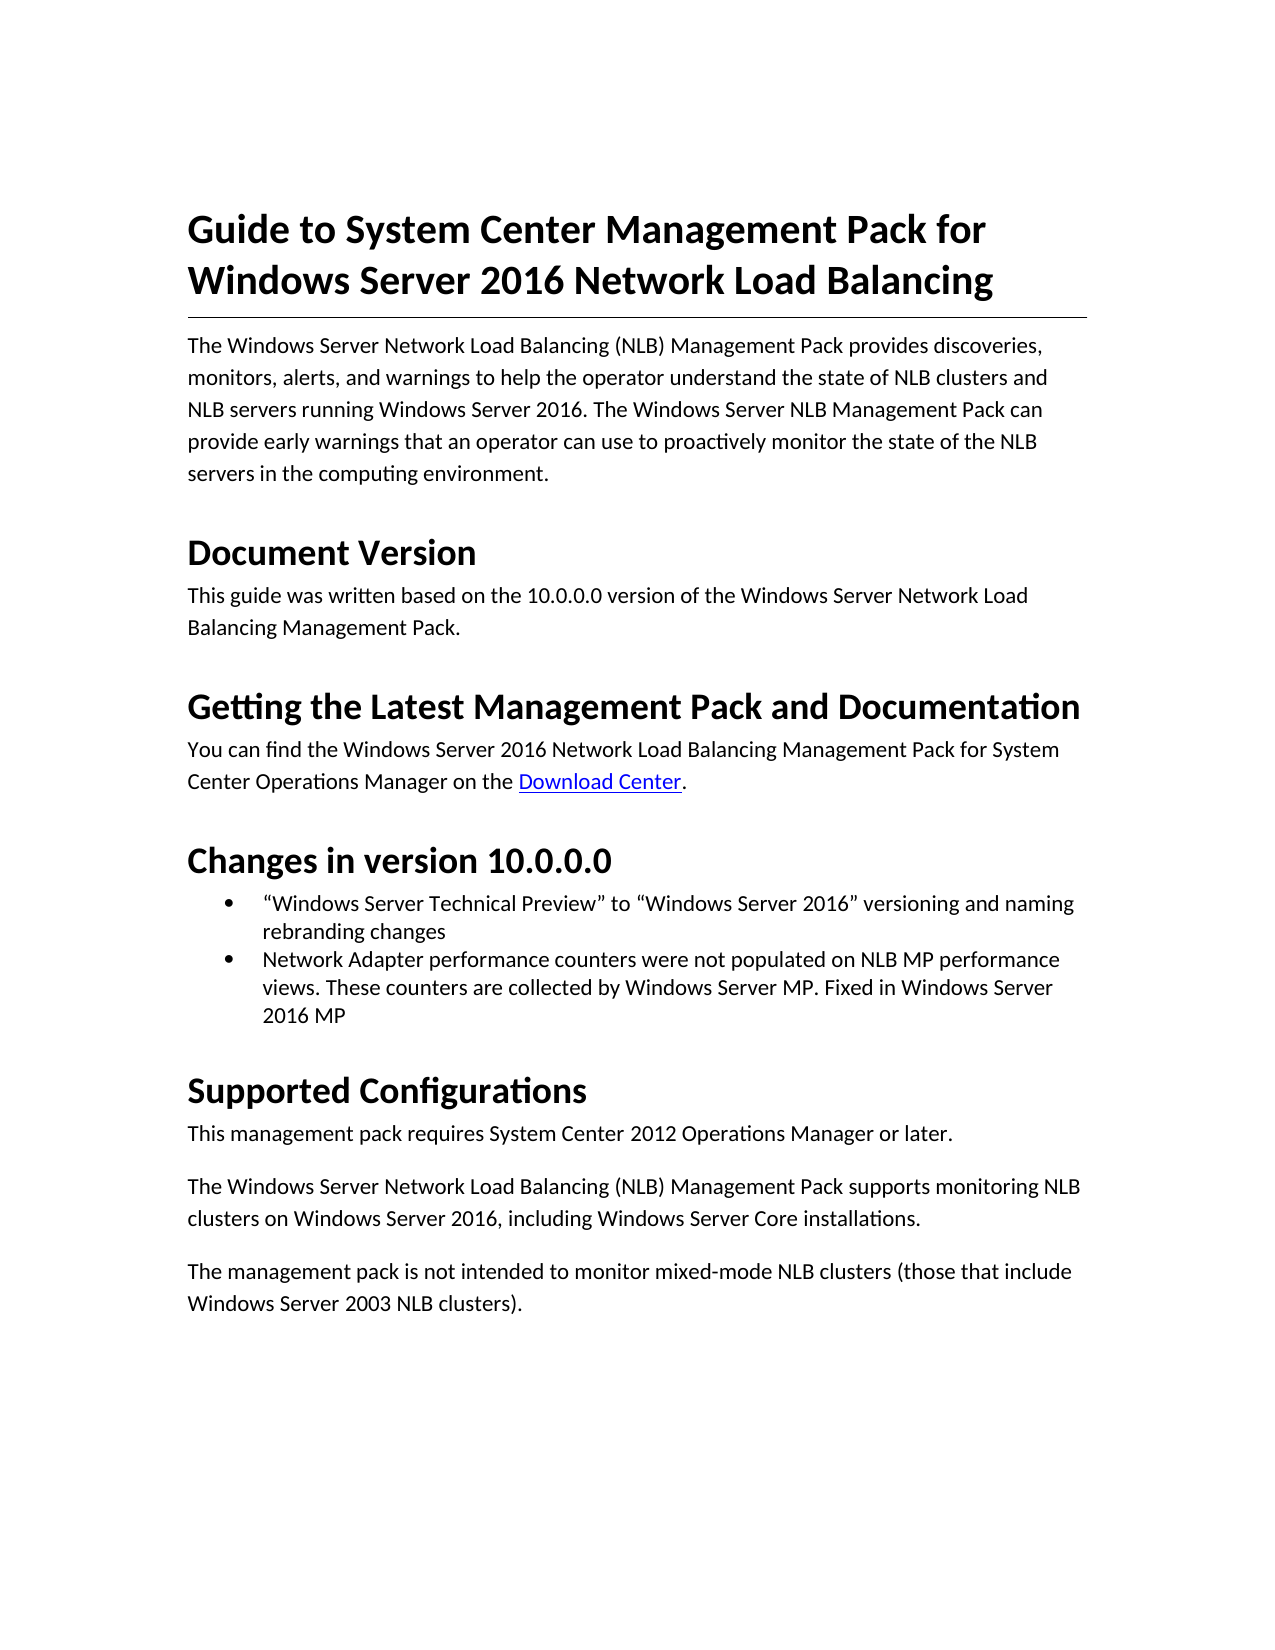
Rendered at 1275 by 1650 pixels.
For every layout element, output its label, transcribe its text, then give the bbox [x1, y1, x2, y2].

text You can find the Windows Server 2016 Network Load Balancing Management Pack for System Center Operations Manager on the Download Center. [187, 735, 1087, 795]
subtitle Guide to System Center Management Pack for Windows Server 2016 Network Load Balancing [187, 203, 1087, 318]
text The management pack is not intended to monitor mixed-mode NLB clusters (those that include Windows Server 2003 NLB clusters). [187, 1257, 1087, 1317]
text The Windows Server Network Load Balancing (NLB) Management Pack provides discoveries, monitors, alerts, and warnings to help the operator understand the state of NLB clusters and NLB servers running Windows Server 2016. The Windows Server NLB Management Pack can provide early warnings that an operator can use to proactively monitor the state of the NLB servers in the computing environment. [187, 331, 1087, 487]
subtitle Getting the Latest Management Pack and Documentation [187, 683, 1087, 729]
text The Windows Server Network Load Balancing (NLB) Management Pack supports monitoring NLB clusters on Windows Server 2016, including Windows Server Core installations. [187, 1172, 1087, 1232]
text This management pack requires System Center 2012 Operations Manager or later. [187, 1119, 1087, 1147]
subtitle Document Version [187, 529, 1087, 575]
subtitle Supported Configurations [187, 1067, 1087, 1113]
list Network Adapter performance counters were not populated on NLB MP performance views. These counters are collected by Windows Server MP. Fixed in Windows Server 2016 MP [225, 945, 1087, 1029]
text This guide was written based on the 10.0.0.0 version of the Windows Server Network Load Balancing Management Pack. [187, 581, 1087, 641]
subtitle Changes in version 10.0.0.0 [187, 837, 1087, 883]
list “Windows Server Technical Preview” to “Windows Server 2016” versioning and naming rebranding changes [225, 889, 1087, 945]
